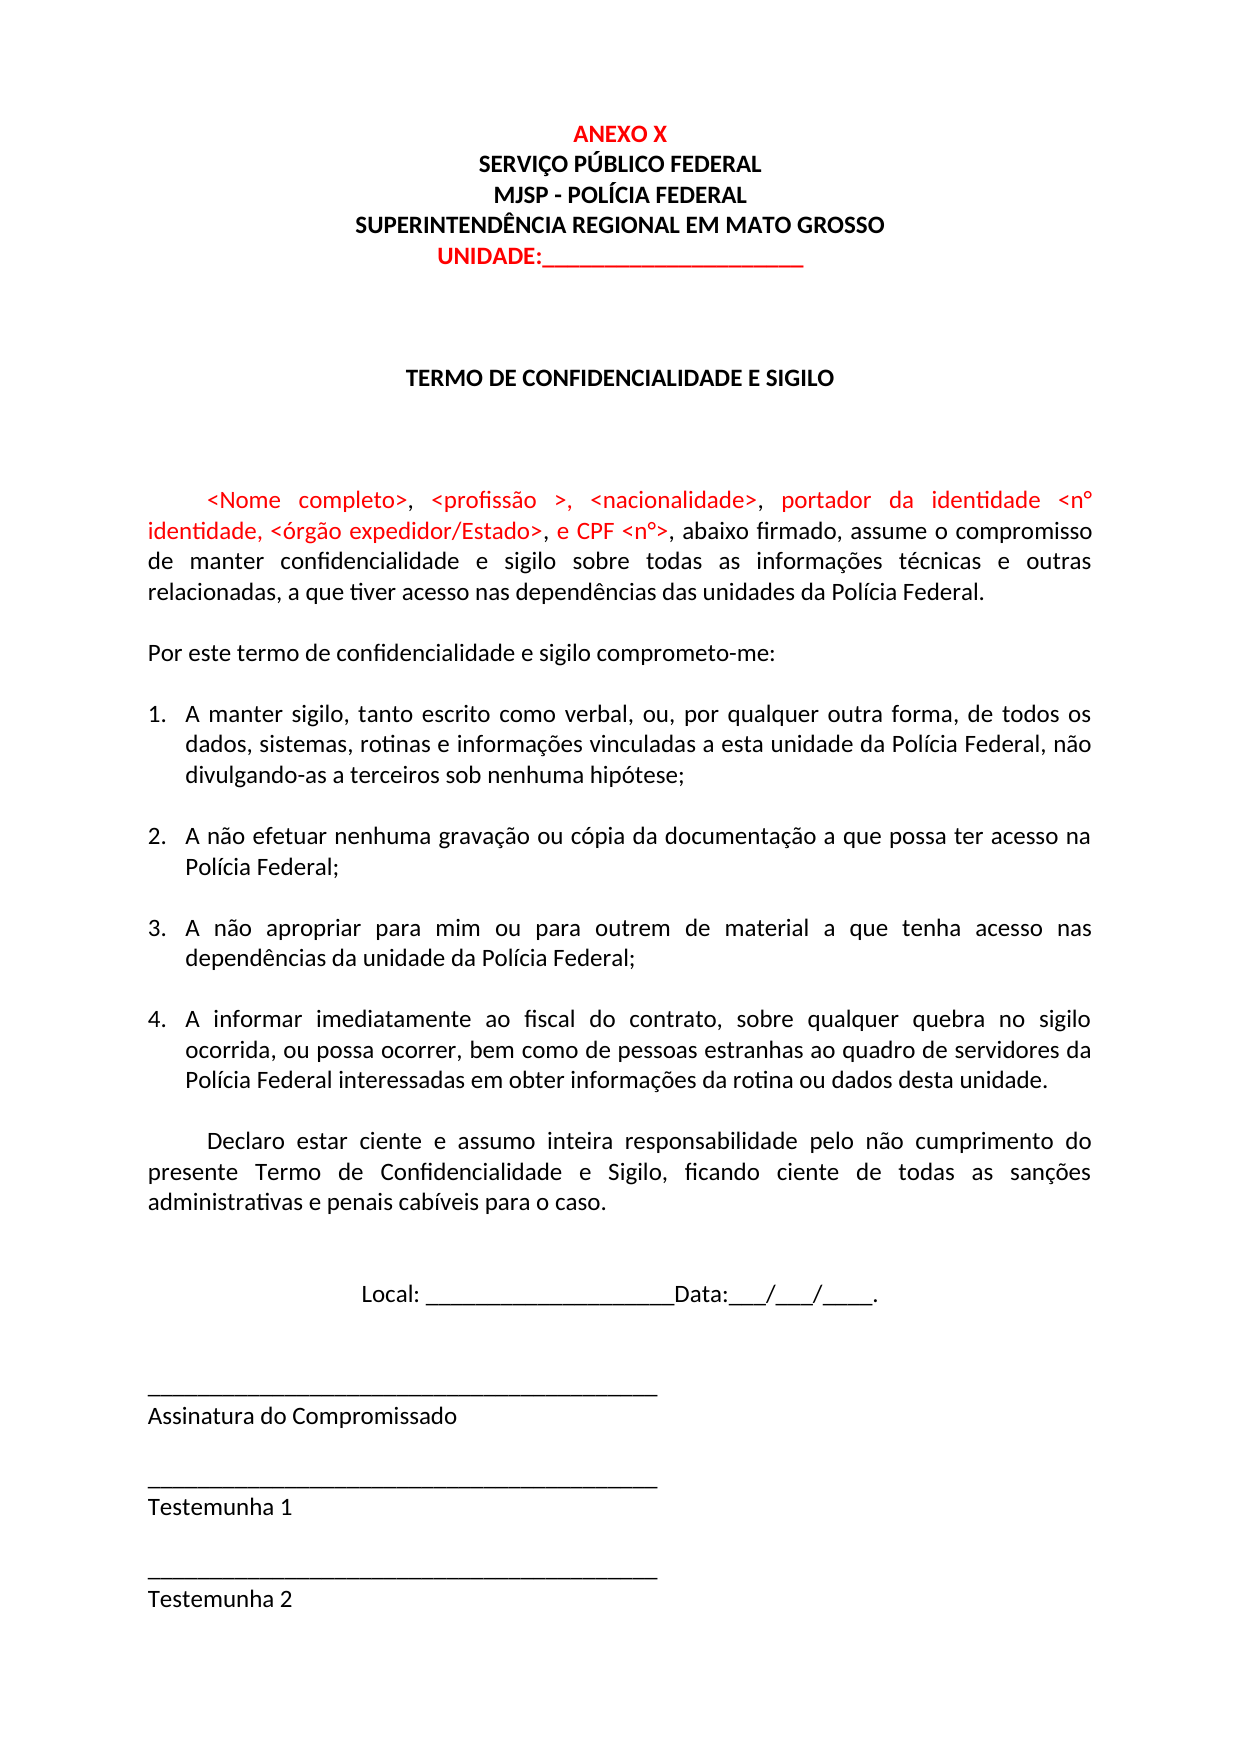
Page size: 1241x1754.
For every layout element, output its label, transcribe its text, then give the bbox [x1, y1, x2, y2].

text Testemunha 2 [148, 1583, 1093, 1614]
text Local: ____________________Data:___/___/____. [148, 1278, 1093, 1308]
list A informar imediatamente ao fiscal do contrato, sobre qualquer quebra no sigilo ocorrida, ou possa ocorrer, bem como de pessoas estranhas ao quadro de servidores da Polícia Federal interessadas em obter informações da rotina ou dados desta unidade. [148, 1003, 1093, 1095]
list A não apropriar para mim ou para outrem de material a que tenha acesso nas dependências da unidade da Polícia Federal; [148, 912, 1093, 973]
text <Nome completo>, <profissão >, <nacionalidade>, portador da identidade <n° identidade, <órgão expedidor/Estado>, e CPF <n°>, abaixo firmado, assume o compromisso de manter confidencialidade e sigilo sobre todas as informações técnicas e outras relacionadas, a que tiver acesso nas dependências das unidades da Polícia Federal. [148, 484, 1093, 606]
text SERVIÇO PÚBLICO FEDERAL [118, 149, 1122, 179]
text Assinatura do Compromissado [148, 1400, 1093, 1431]
text MJSP - POLÍCIA FEDERAL [118, 179, 1122, 210]
text UNIDADE:_____________________ [148, 240, 1093, 271]
text ANEXO X [118, 118, 1122, 149]
text Por este termo de confidencialidade e sigilo comprometo-me: [148, 637, 1093, 667]
text Declaro estar ciente e assumo inteira responsabilidade pelo não cumprimento do presente Termo de Confidencialidade e Sigilo, ficando ciente de todas as sanções administrativas e penais cabíveis para o caso. [148, 1125, 1093, 1217]
text _________________________________________ [148, 1369, 1093, 1400]
text TERMO DE CONFIDENCIALIDADE E SIGILO [118, 362, 1122, 393]
list A não efetuar nenhuma gravação ou cópia da documentação a que possa ter acesso na Polícia Federal; [148, 820, 1093, 881]
text Testemunha 1 [148, 1492, 1093, 1522]
text _________________________________________ [148, 1553, 1093, 1583]
text SUPERINTENDÊNCIA REGIONAL EM MATO GROSSO [118, 210, 1122, 240]
list A manter sigilo, tanto escrito como verbal, ou, por qualquer outra forma, de todos os dados, sistemas, rotinas e informações vinculadas a esta unidade da Polícia Federal, não divulgando-as a terceiros sob nenhuma hipótese; [148, 698, 1093, 789]
text _________________________________________ [148, 1461, 1093, 1492]
